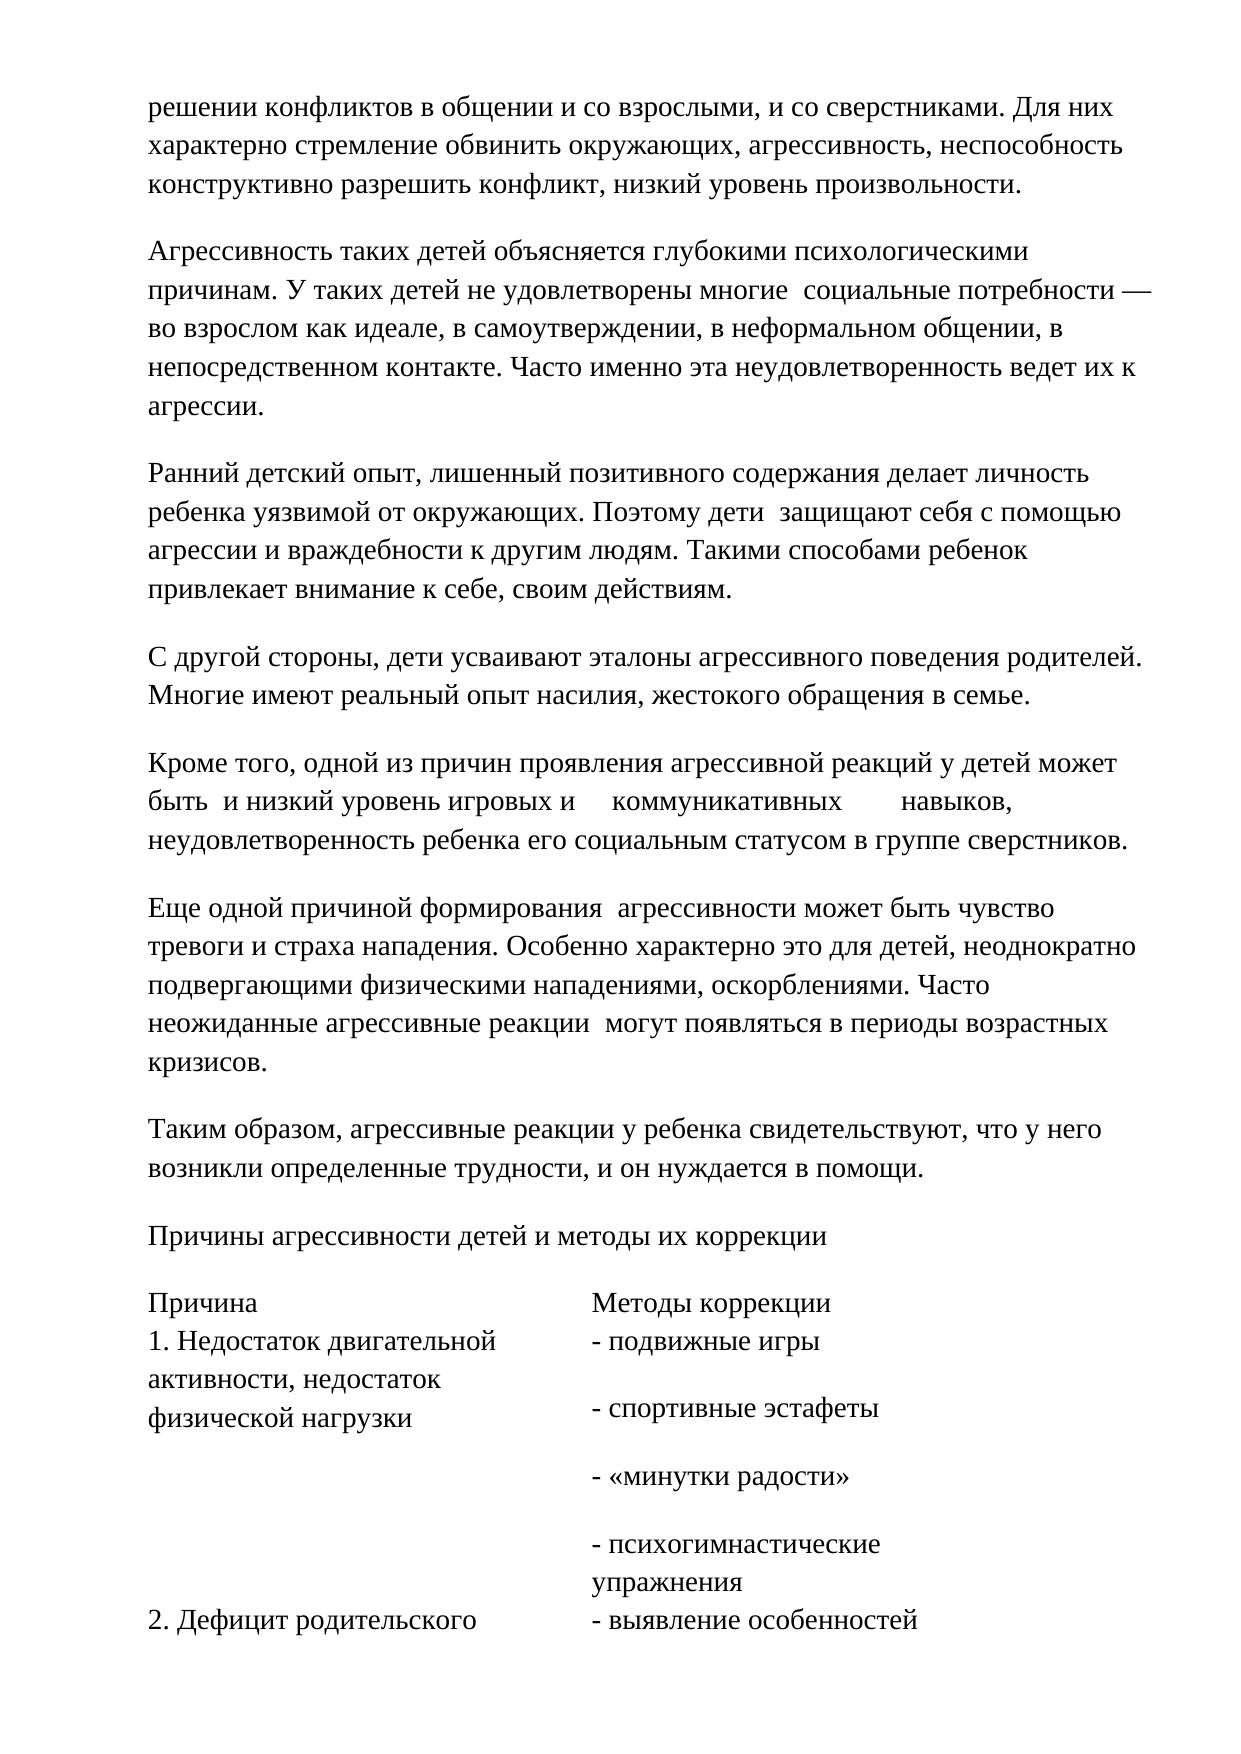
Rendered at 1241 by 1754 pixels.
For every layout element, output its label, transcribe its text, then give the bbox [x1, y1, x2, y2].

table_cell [591, 1602, 1037, 1636]
text Еще одной причиной формирования агрессивности может быть чувство тревоги и страха нападения. Особенно характерно это для детей, неоднократно подвергающими физическими нападениями, оскорблениями. Часто неожиданные агрессивные реакции могут появляться в периоды возрастных кризисов. [148, 890, 1152, 1077]
table_header Причина [148, 1286, 591, 1323]
text Ранний детский опыт, лишенный позитивного содержания делает личность ребенка уязвимой от окружающих. Поэтому дети защищают себя с помощью агрессии и враждебности к другим людям. Такими способами ребенок привлекает внимание к себе, своим действиям. [148, 455, 1152, 604]
text Кроме того, одной из причин проявления агрессивной реакций у детей может быть и низкий уровень игровых и коммуникативных навыков, неудовлетворенность ребенка его социальным статусом в группе сверстников. [148, 745, 1152, 856]
text Таким образом, агрессивные реакции у ребенка свидетельствуют, что у него возникли определенные трудности, и он нуждается в помощи. [148, 1112, 1152, 1184]
table_cell 1. Недостаток двигательной активности, недостаток физической нагрузки [148, 1323, 591, 1602]
text Агрессивность таких детей объясняется глубокими психологическими причинам. У таких детей не удовлетворены многие социальные потребности — во взрослом как идеале, в самоутверждении, в неформальном общении, в непосредственном контакте. Часто именно эта неудовлетворенность ведет их к агрессии. [148, 233, 1152, 421]
table_cell - подвижные игры - спортивные эстафеты - «минутки радости» - психогимнастические упражнения [591, 1323, 1037, 1602]
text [148, 89, 1152, 199]
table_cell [148, 1602, 591, 1636]
text Причины агрессивности детей и методы их коррекции [148, 1218, 1152, 1251]
table_header Методы коррекции [591, 1286, 1037, 1323]
text С другой стороны, дети усваивают эталоны агрессивного поведения родителей. Многие имеют реальный опыт насилия, жестокого обращения в семье. [148, 639, 1152, 711]
